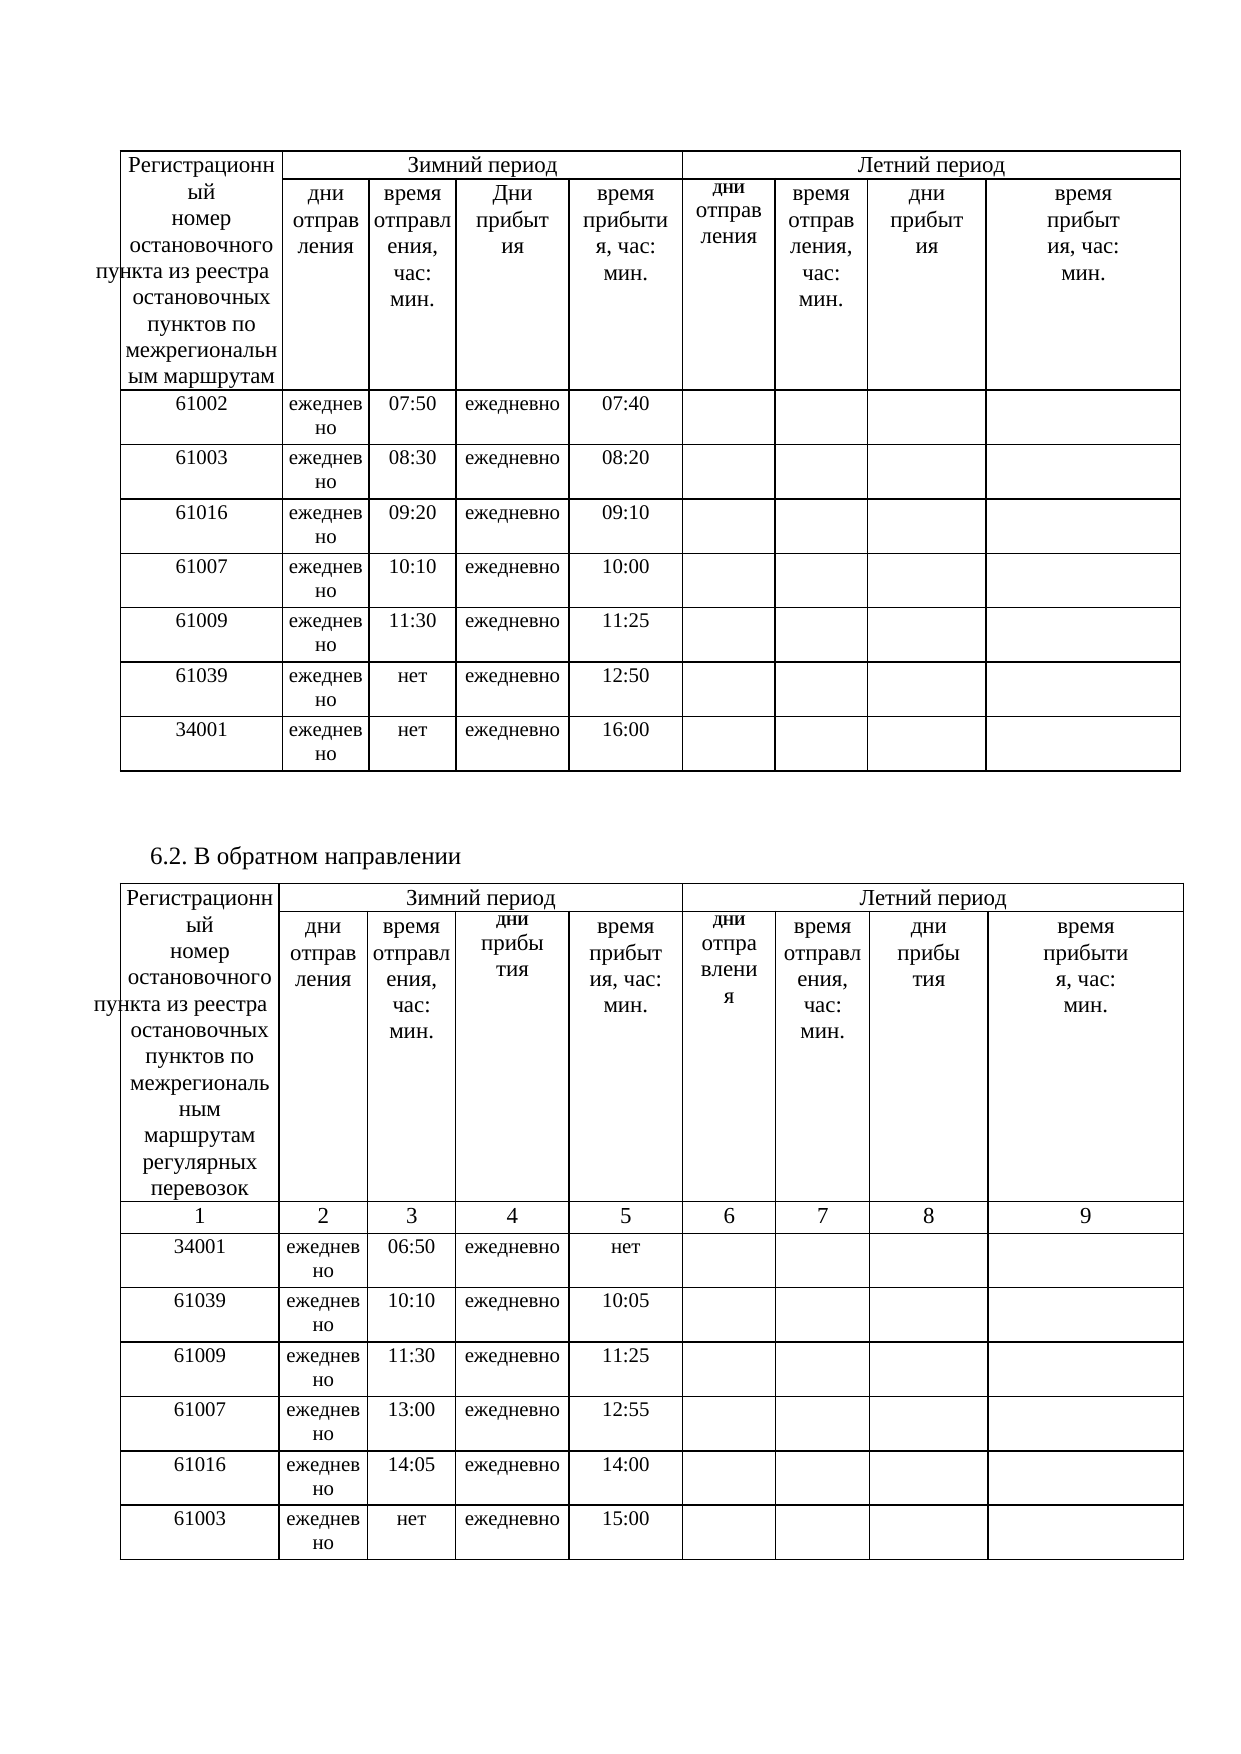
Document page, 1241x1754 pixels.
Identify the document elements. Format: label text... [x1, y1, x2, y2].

table_cell [776, 717, 867, 770]
table_cell [868, 554, 985, 607]
table_cell 61007 [121, 1397, 278, 1450]
table_cell 14:05 [368, 1452, 455, 1504]
table_cell нет [570, 1234, 682, 1287]
table_cell 61009 [121, 608, 282, 661]
table_cell 5 [570, 1202, 682, 1232]
table_cell дни прибыт ия [868, 180, 985, 389]
table_cell ежедневно [456, 1234, 568, 1287]
table_cell ежедневно [283, 391, 368, 444]
table_cell [683, 1452, 775, 1504]
table_cell время прибыти я, час: мин. [570, 180, 682, 389]
table_cell [989, 1288, 1183, 1341]
table_cell [870, 1506, 987, 1559]
table_cell [683, 1343, 775, 1396]
table_cell [683, 1234, 775, 1287]
table_cell [868, 500, 985, 552]
table_cell ежедневно [280, 1397, 367, 1450]
table_cell ежедневно [456, 1343, 568, 1396]
table_header Зимний период [283, 152, 682, 178]
table_header Регистрационный номер остановочного пункта из реестра остановочных пунктов по межрегиональным маршрутам регулярных перевозок [121, 884, 278, 1201]
table_cell [683, 608, 774, 661]
table_cell 34001 [121, 717, 282, 770]
table_cell [776, 554, 867, 607]
table_cell 61003 [121, 1506, 278, 1559]
table_cell ежедневно [456, 1397, 568, 1450]
table_cell [683, 1288, 775, 1341]
table_cell 1 [121, 1202, 278, 1232]
table_cell время прибыти я, час: мин. [989, 912, 1183, 1201]
table_header Зимний период [280, 884, 682, 911]
table_cell [989, 1506, 1183, 1559]
table_cell дни отправ ления [280, 912, 367, 1201]
table_cell [987, 717, 1180, 770]
table_cell 12:50 [570, 663, 682, 716]
table_cell 2 [280, 1202, 367, 1232]
table_cell 08:30 [370, 445, 455, 498]
table_cell 07:40 [570, 391, 682, 444]
table_cell ежедневно [280, 1506, 367, 1559]
table_cell 34001 [121, 1234, 278, 1287]
table_cell 3 [368, 1202, 455, 1232]
table_cell ежедневно [457, 608, 568, 661]
table_cell [776, 1506, 869, 1559]
table_cell ежедневно [283, 554, 368, 607]
table_cell ежедневно [456, 1288, 568, 1341]
table_cell нет [370, 663, 455, 716]
table_cell время отправл ения, час: мин. [368, 912, 455, 1201]
table_cell 07:50 [370, 391, 455, 444]
table_cell [776, 1288, 869, 1341]
table_cell ежедневно [283, 445, 368, 498]
table_cell [868, 391, 985, 444]
table_cell [868, 663, 985, 716]
table_cell [987, 445, 1180, 498]
table_cell 14:00 [570, 1452, 682, 1504]
table_cell 09:20 [370, 500, 455, 552]
table_cell время прибыт ия, час: мин. [987, 180, 1180, 389]
text 6.2. В обратном направлении [150, 841, 1090, 870]
table_cell [776, 1452, 869, 1504]
table_header Летний период [683, 152, 1180, 178]
table_cell ежедневно [457, 391, 568, 444]
table_cell 06:50 [368, 1234, 455, 1287]
table_cell [683, 1506, 775, 1559]
table_cell дни отправ ления [283, 180, 368, 389]
table_cell 10:10 [368, 1288, 455, 1341]
table_cell 61016 [121, 1452, 278, 1504]
table_cell 7 [776, 1202, 869, 1232]
table_cell нет [370, 717, 455, 770]
table_cell 11:25 [570, 608, 682, 661]
table_cell [987, 554, 1180, 607]
table_cell [989, 1397, 1183, 1450]
table_cell 9 [989, 1202, 1183, 1232]
table_cell ежедневно [283, 500, 368, 552]
table_cell [776, 1234, 869, 1287]
table_cell [870, 1397, 987, 1450]
table_cell [683, 717, 774, 770]
table_cell [683, 663, 774, 716]
table_cell 61016 [121, 500, 282, 552]
table_cell время отправл ения, час: мин. [776, 912, 869, 1201]
table_cell [868, 608, 985, 661]
table_cell время отправл ения, час: мин. [370, 180, 455, 389]
table_cell [776, 445, 867, 498]
table_cell [683, 1397, 775, 1450]
table_cell дни прибы тия [870, 912, 987, 1201]
table_cell [776, 1397, 869, 1450]
table_cell [776, 1343, 869, 1396]
table_cell нет [368, 1506, 455, 1559]
table_cell ежедневно [457, 663, 568, 716]
table_cell 61009 [121, 1343, 278, 1396]
table_cell ежедневно [456, 1452, 568, 1504]
table_cell [987, 500, 1180, 552]
table_cell [987, 608, 1180, 661]
table_cell 61003 [121, 445, 282, 498]
table_cell [989, 1343, 1183, 1396]
table_cell [776, 608, 867, 661]
table_cell 15:00 [570, 1506, 682, 1559]
table_cell ДНИ отпра влени я [683, 912, 775, 1201]
table_cell [989, 1452, 1183, 1504]
table_cell ДНИ отправ ления [683, 180, 774, 389]
table_cell [870, 1343, 987, 1396]
table_cell 8 [870, 1202, 987, 1232]
table_cell ежедневно [283, 717, 368, 770]
table_cell 61002 [121, 391, 282, 444]
table_cell 6 [683, 1202, 775, 1232]
table_cell 09:10 [570, 500, 682, 552]
table_cell 10:05 [570, 1288, 682, 1341]
table_cell [868, 445, 985, 498]
table_cell Дни прибыт ия [457, 180, 568, 389]
table_cell [683, 391, 774, 444]
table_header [121, 152, 282, 389]
table_cell ежедневно [280, 1234, 367, 1287]
table_cell 10:00 [570, 554, 682, 607]
table_cell 12:55 [570, 1397, 682, 1450]
table_cell [776, 663, 867, 716]
table_cell 61039 [121, 663, 282, 716]
table_cell ежедневно [457, 554, 568, 607]
table_cell [776, 391, 867, 444]
table_cell 13:00 [368, 1397, 455, 1450]
table_cell ежедневно [283, 608, 368, 661]
table_cell [870, 1234, 987, 1287]
table_cell [683, 554, 774, 607]
table_cell время прибыт ия, час: мин. [570, 912, 682, 1201]
table_cell ежедневно [457, 717, 568, 770]
table_cell [868, 717, 985, 770]
table_cell [683, 445, 774, 498]
table_cell 11:25 [570, 1343, 682, 1396]
table_cell ДНИ прибы тия [456, 912, 568, 1201]
table_cell время отправ ления, час: мин. [776, 180, 867, 389]
table_cell ежедневно [280, 1343, 367, 1396]
table_cell ежедневно [283, 663, 368, 716]
table_cell [987, 663, 1180, 716]
table_cell ежедневно [457, 445, 568, 498]
table_cell [987, 391, 1180, 444]
table_cell ежедневно [280, 1288, 367, 1341]
table_cell 10:10 [370, 554, 455, 607]
table_cell 61039 [121, 1288, 278, 1341]
table_cell ежедневно [280, 1452, 367, 1504]
table_cell 08:20 [570, 445, 682, 498]
table_cell [776, 500, 867, 552]
table_cell [870, 1452, 987, 1504]
table_cell [989, 1234, 1183, 1287]
table_cell 16:00 [570, 717, 682, 770]
table_cell 11:30 [370, 608, 455, 661]
table_cell 4 [456, 1202, 568, 1232]
table_cell ежедневно [456, 1506, 568, 1559]
table_cell 61007 [121, 554, 282, 607]
table_cell 11:30 [368, 1343, 455, 1396]
table_header Летний период [683, 884, 1183, 911]
table_cell [683, 500, 774, 552]
table_cell ежедневно [457, 500, 568, 552]
table_cell [870, 1288, 987, 1341]
